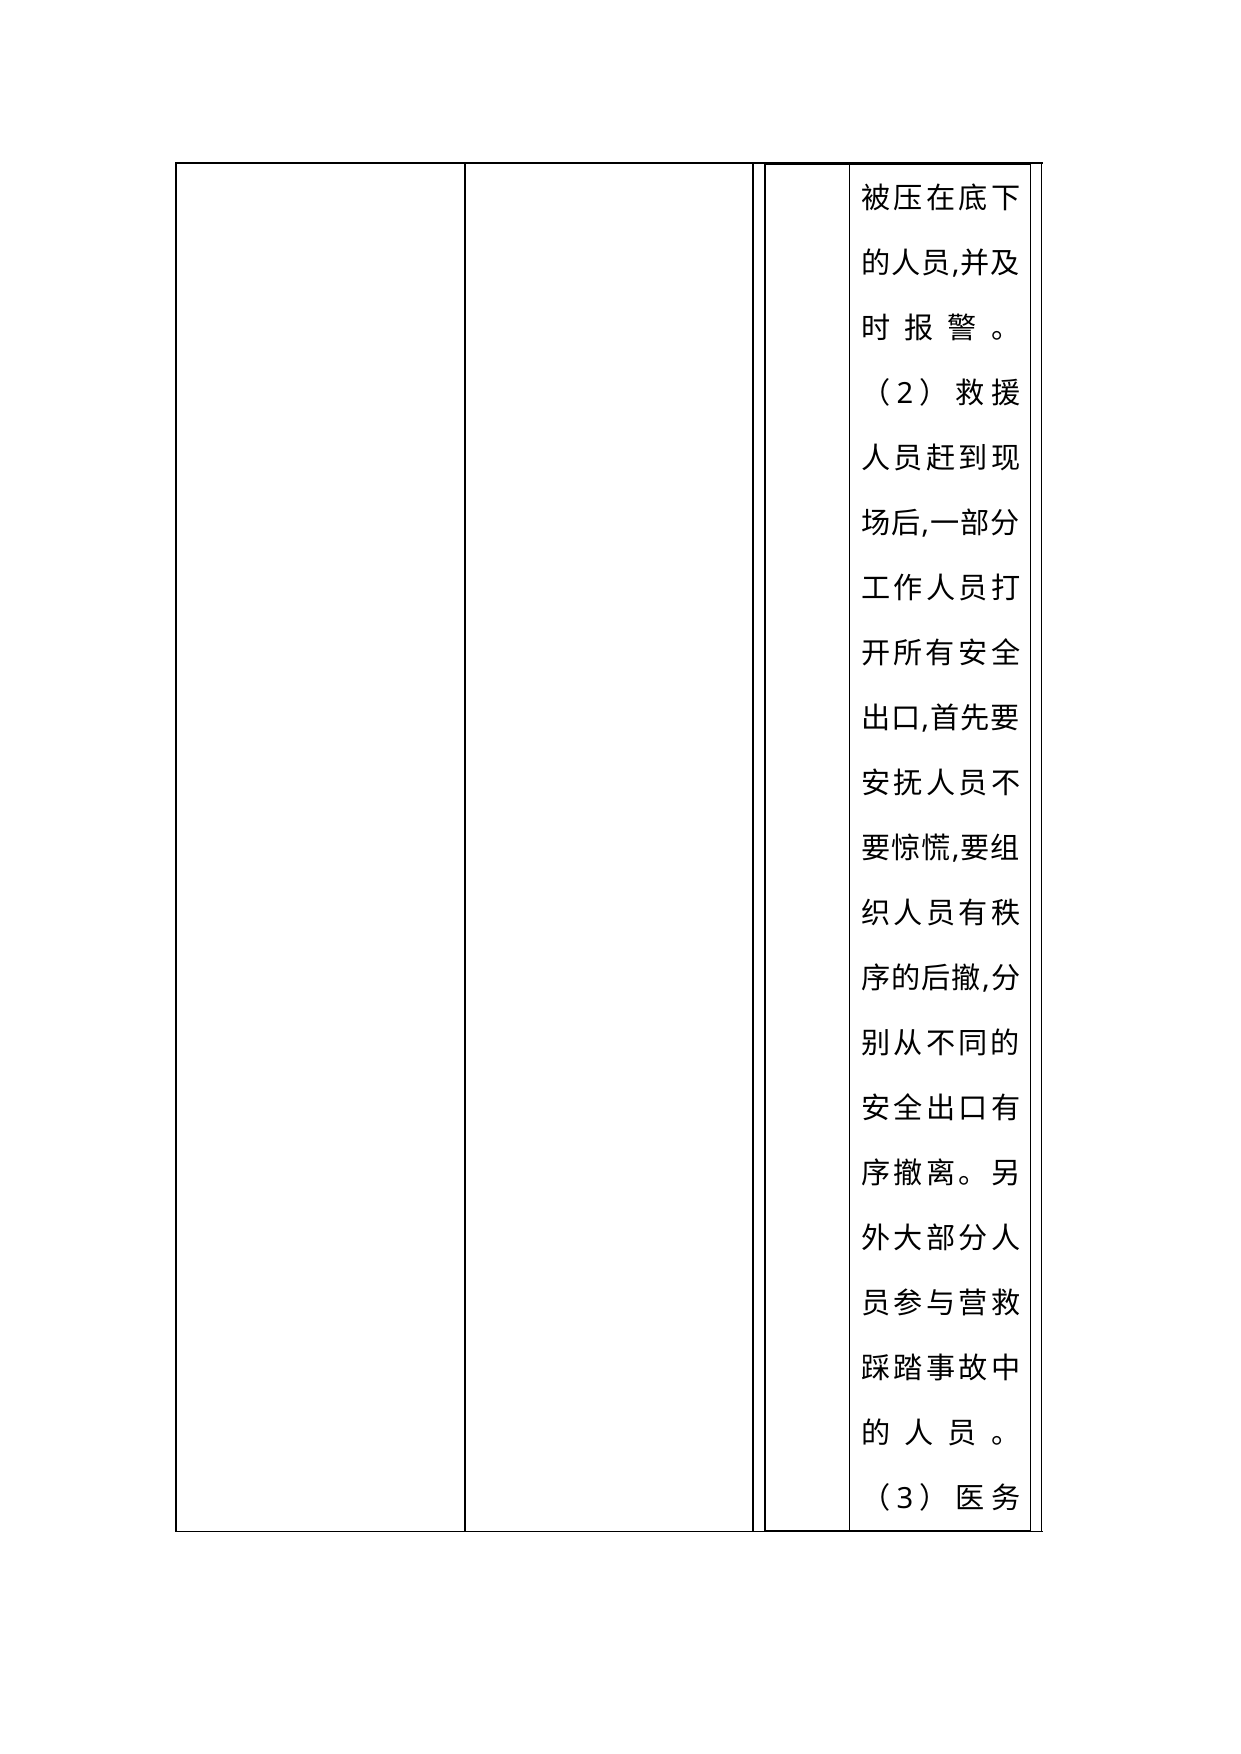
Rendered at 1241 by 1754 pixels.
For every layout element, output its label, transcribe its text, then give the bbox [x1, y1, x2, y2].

table_cell [1031, 164, 1041, 1531]
table_cell [754, 164, 764, 1531]
table_cell 1 [466, 164, 752, 1531]
table_cell ★ [177, 164, 464, 1531]
table_cell [766, 165, 849, 1530]
table_cell [850, 165, 1030, 1530]
